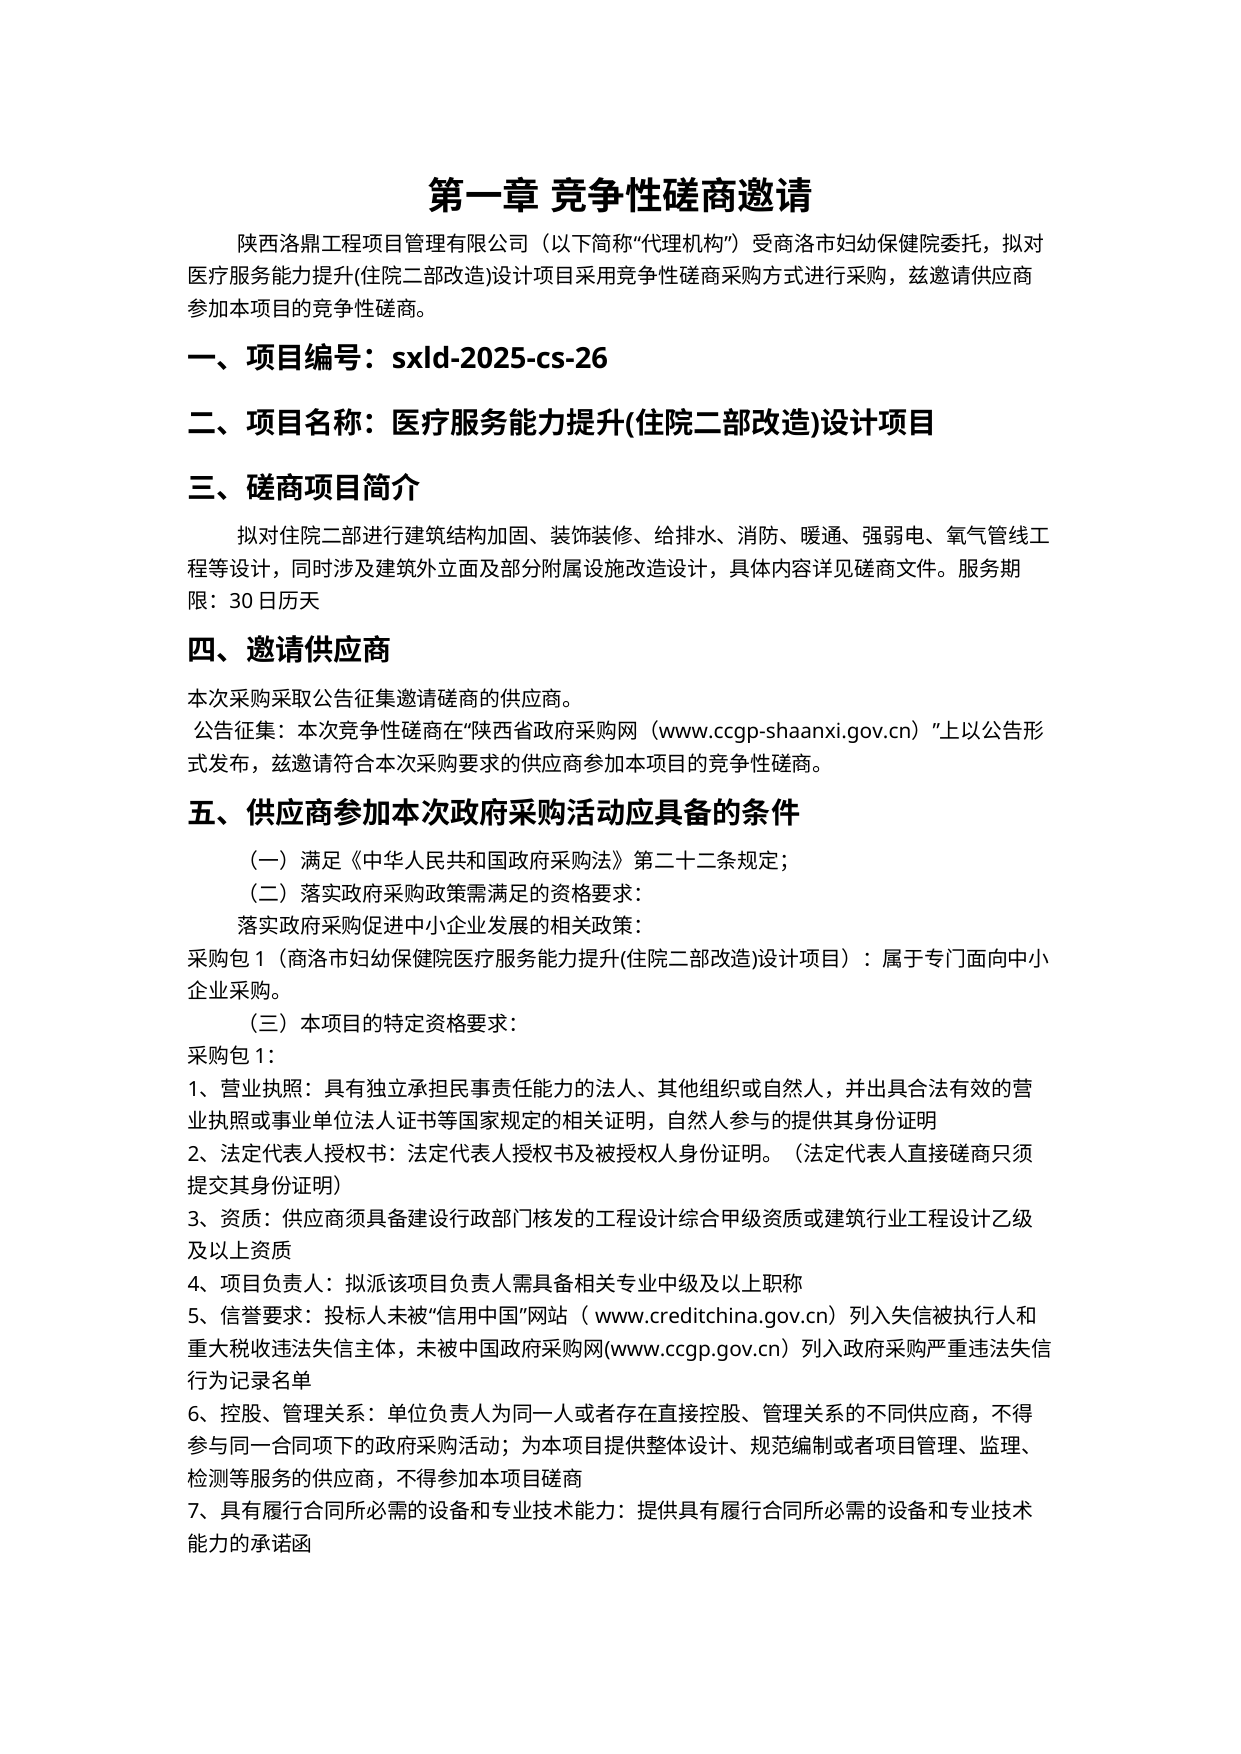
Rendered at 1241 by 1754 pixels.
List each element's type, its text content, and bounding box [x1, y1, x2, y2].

text 陕西洛鼎工程项目管理有限公司（以下简称“代理机构”）受商洛市妇幼保健院委托，拟对医疗服务能力提升(住院二部改造)设计项目采用竞争性磋商采购方式进行采购，兹邀请供应商参加本项目的竞争性磋商。 [187, 227, 1053, 324]
text 落实政府采购促进中小企业发展的相关政策： [187, 909, 1053, 942]
text 本次采购采取公告征集邀请磋商的供应商。 [187, 682, 1053, 714]
text 7、具有履行合同所必需的设备和专业技术能力：提供具有履行合同所必需的设备和专业技术能力的承诺函 [187, 1494, 1053, 1559]
text 二、项目名称：医疗服务能力提升(住院二部改造)设计项目 [187, 389, 1053, 454]
text 6、控股、管理关系：单位负责人为同一人或者存在直接控股、管理关系的不同供应商，不得参与同一合同项下的政府采购活动；为本项目提供整体设计、规范编制或者项目管理、监理、检测等服务的供应商，不得参加本项目磋商 [187, 1397, 1053, 1494]
text 2、法定代表人授权书：法定代表人授权书及被授权人身份证明。（法定代表人直接磋商只须提交其身份证明） [187, 1137, 1053, 1202]
text 拟对住院二部进行建筑结构加固、装饰装修、给排水、消防、暖通、强弱电、氧气管线工程等设计，同时涉及建筑外立面及部分附属设施改造设计，具体内容详见磋商文件。服务期限：30日历天 [187, 519, 1053, 617]
text 第一章 竞争性磋商邀请 [187, 162, 1053, 227]
text 采购包1（商洛市妇幼保健院医疗服务能力提升(住院二部改造)设计项目）：属于专门面向中小企业采购。 [187, 942, 1053, 1007]
text 采购包1： [187, 1039, 1053, 1072]
text （一）满足《中华人民共和国政府采购法》第二十二条规定； [187, 844, 1053, 877]
text 一、项目编号：sxld-2025-cs-26 [187, 324, 1053, 389]
text （二）落实政府采购政策需满足的资格要求： [187, 877, 1053, 909]
text 三、磋商项目简介 [187, 454, 1053, 519]
text 3、资质：供应商须具备建设行政部门核发的工程设计综合甲级资质或建筑行业工程设计乙级及以上资质 [187, 1202, 1053, 1267]
text 1、营业执照：具有独立承担民事责任能力的法人、其他组织或自然人，并出具合法有效的营业执照或事业单位法人证书等国家规定的相关证明，自然人参与的提供其身份证明 [187, 1072, 1053, 1137]
text （三）本项目的特定资格要求： [187, 1007, 1053, 1039]
text 五、供应商参加本次政府采购活动应具备的条件 [187, 779, 1053, 844]
text 四、邀请供应商 [187, 617, 1053, 682]
text 5、信誉要求：投标人未被“信用中国”网站（ www.creditchina.gov.cn）列入失信被执行人和重大税收违法失信主体，未被中国政府采购网(www.ccgp.gov.cn）列入政府采购严重违法失信行为记录名单 [187, 1299, 1053, 1397]
text 公告征集：本次竞争性磋商在“陕西省政府采购网（www.ccgp-shaanxi.gov.cn）”上以公告形式发布，兹邀请符合本次采购要求的供应商参加本项目的竞争性磋商。 [187, 714, 1053, 779]
text 4、项目负责人：拟派该项目负责人需具备相关专业中级及以上职称 [187, 1267, 1053, 1299]
